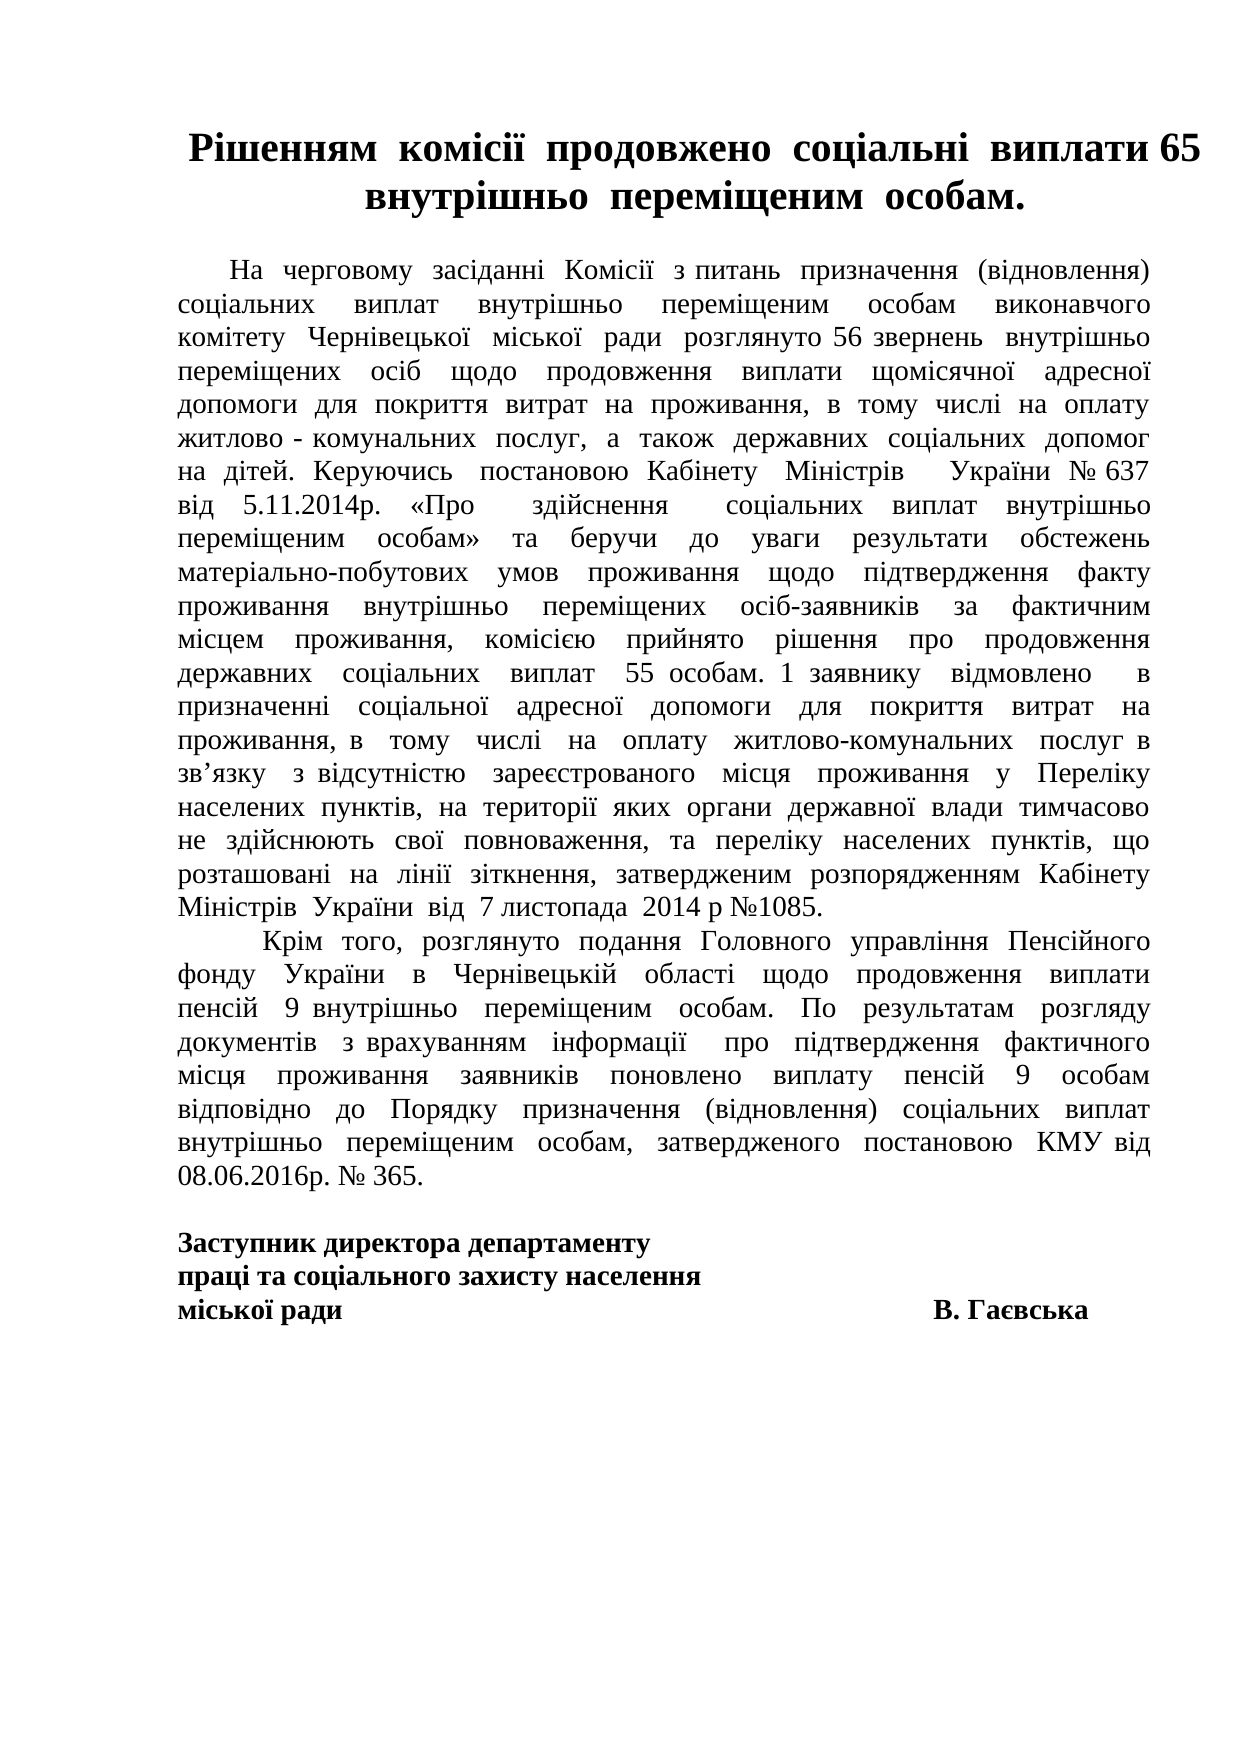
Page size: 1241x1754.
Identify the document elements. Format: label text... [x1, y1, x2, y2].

text міської ради В. Гаєвська [177, 1292, 1152, 1326]
text Заступник директора департаменту [177, 1225, 1152, 1258]
text На черговому засіданні Комісії з питань призначення (відновлення) соціальних виплат внутрішньо переміщеним особам виконавчого комітету Чернівецької міської ради розглянуто 56 звернень внутрішньо переміщених осіб щодо продовження виплати щомісячної адресної допомоги для покриття витрат на проживання, в тому числі на оплату житлово - комунальних послуг, а також державних соціальних допомог на дітей. Керуючись постановою Кабінету Міністрів України № 637 від 5.11.2014р. «Про здійснення соціальних виплат внутрішньо переміщеним особам» та беручи до уваги результати обстежень матеріально-побутових умов проживання щодо підтвердження факту проживання внутрішньо переміщених осіб-заявників за фактичним місцем проживання, комісією прийнято рішення про продовження державних соціальних виплат 55 особам. 1 заявнику відмовлено в призначенні соціальної адресної допомоги для покриття витрат на проживання, в тому числі на оплату житлово-комунальних послуг в зв’язку з відсутністю зареєстрованого місця проживання у Переліку населених пунктів, на території яких органи державної влади тимчасово не здійснюють свої повноваження, та переліку населених пунктів, що розташовані на лінії зіткнення, затвердженим розпорядженням Кабінету Міністрів України від 7 листопада 2014 р №1085. [177, 252, 1152, 923]
text Рішенням комісії продовжено соціальні виплати 65 внутрішньо переміщеним особам. [177, 123, 1212, 219]
text праці та соціального захисту населення [177, 1258, 1152, 1292]
text Крім того, розглянуто подання Головного управління Пенсійного фонду України в Чернівецькій області щодо продовження виплати пенсій 9 внутрішньо переміщеним особам. По результатам розгляду документів з врахуванням інформації про підтвердження фактичного місця проживання заявників поновлено виплату пенсій 9 особам відповідно до Порядку призначення (відновлення) соціальних виплат внутрішньо переміщеним особам, затвердженого постановою КМУ від 08.06.2016р. № 365. [177, 923, 1152, 1191]
